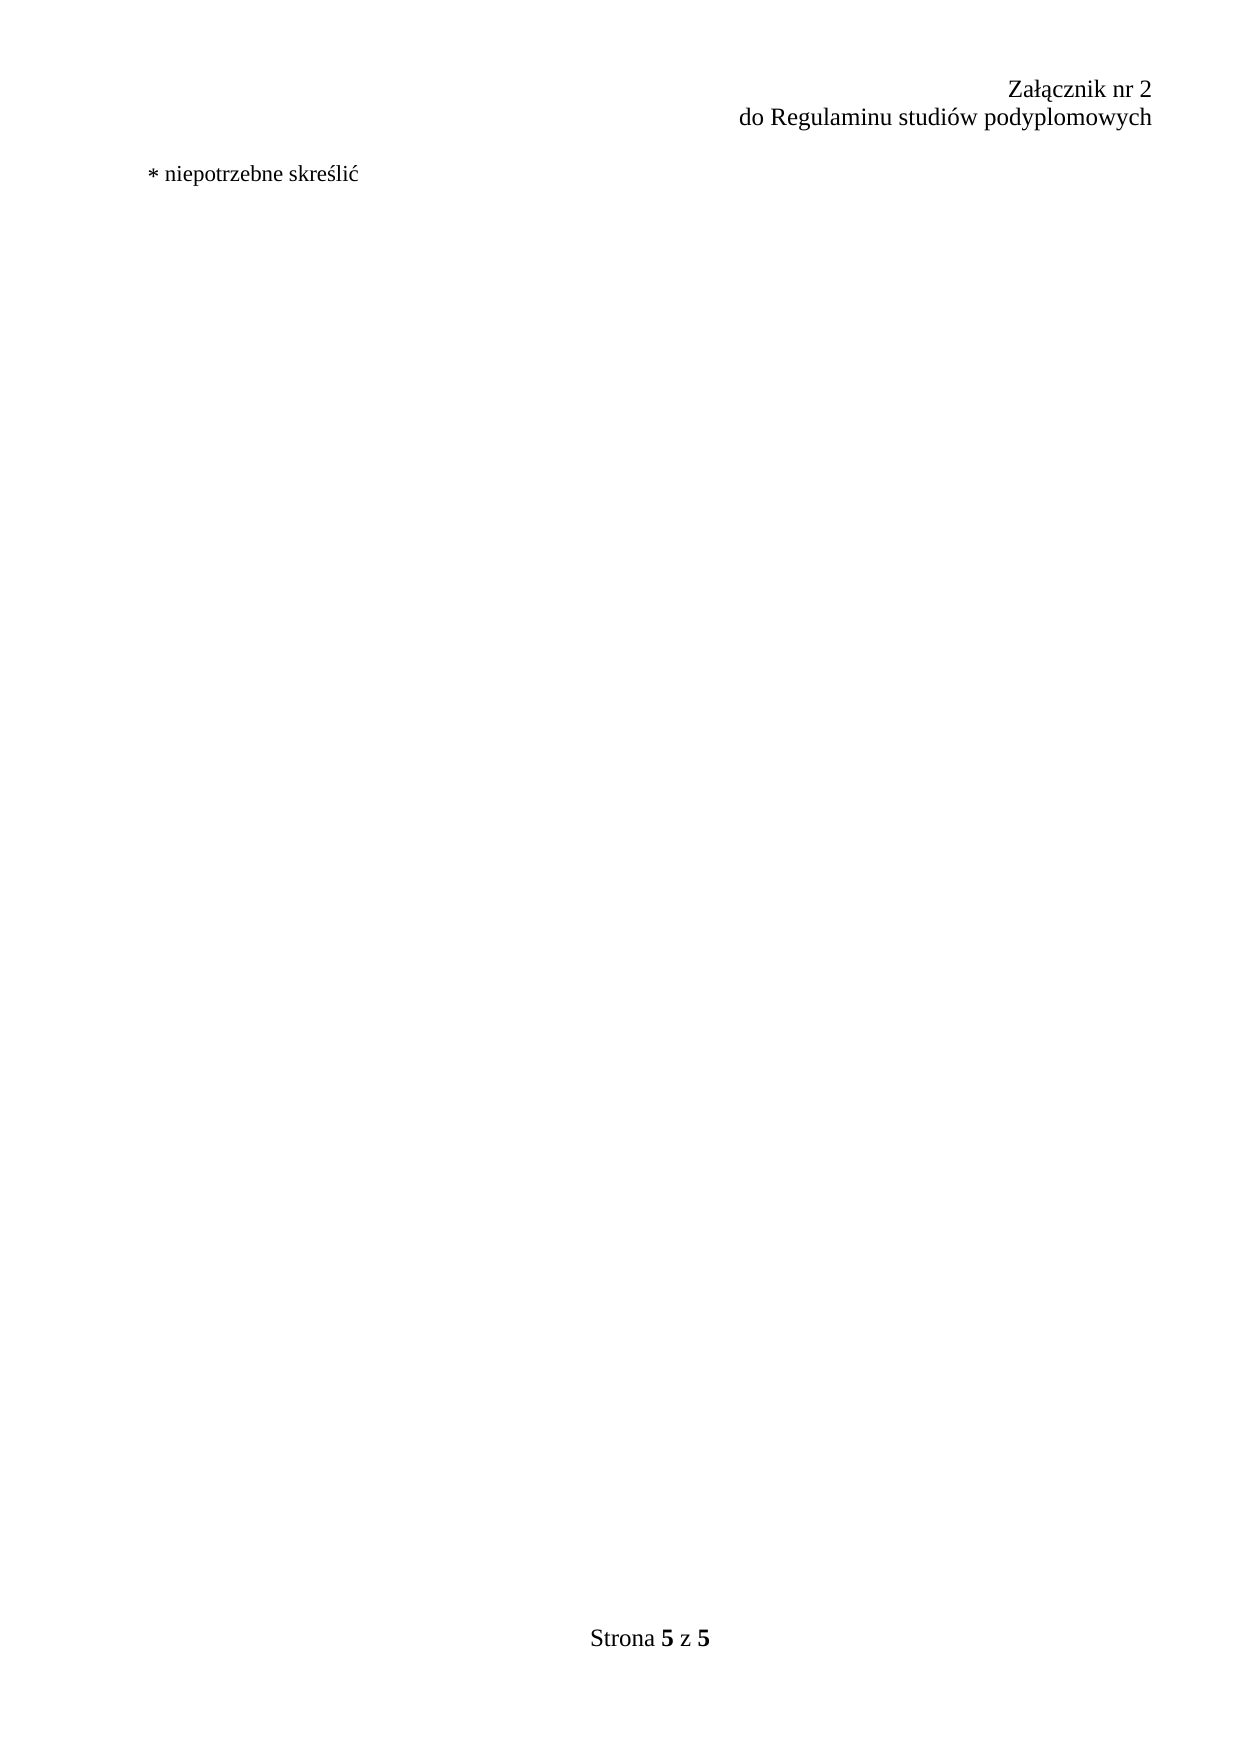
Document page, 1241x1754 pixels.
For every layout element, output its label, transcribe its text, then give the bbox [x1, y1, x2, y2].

text ⁎ niepotrzebne skreślić [148, 160, 1152, 186]
